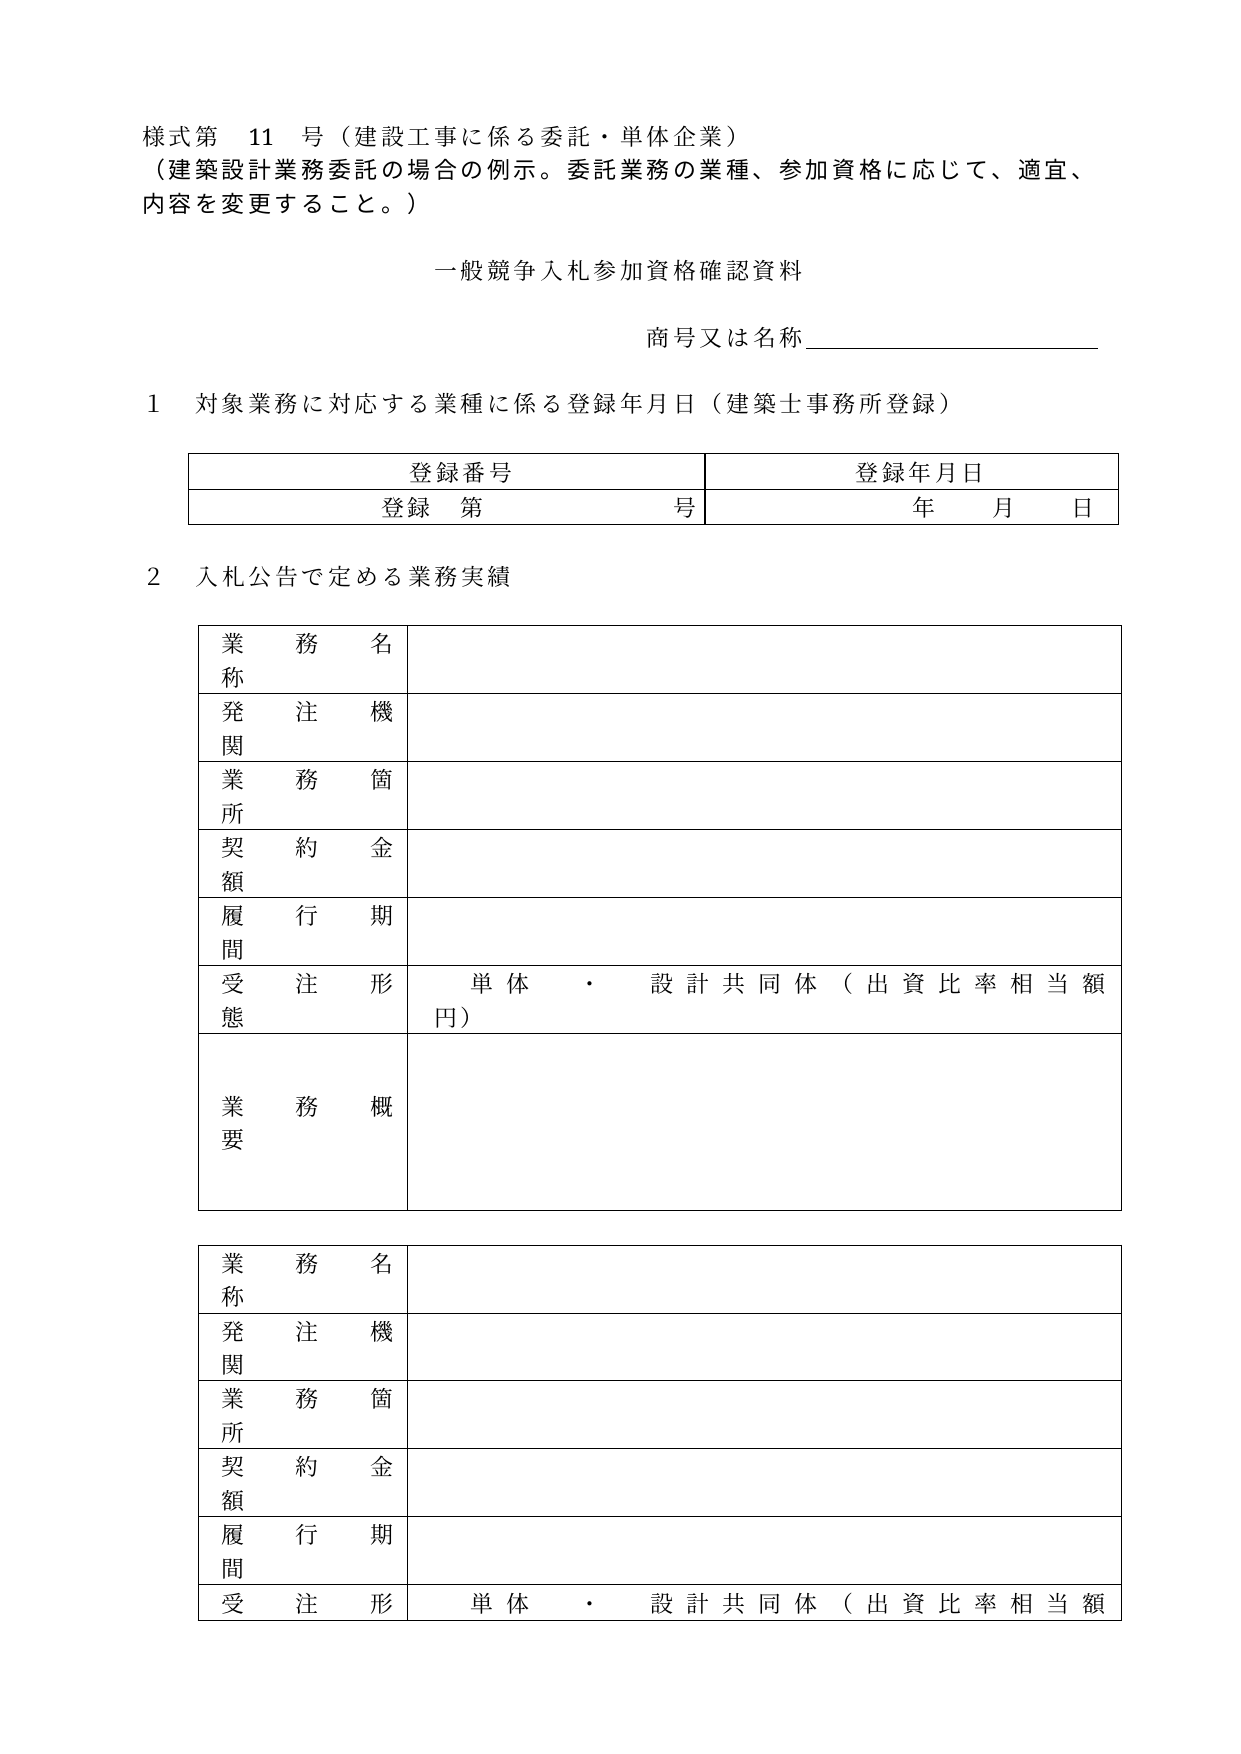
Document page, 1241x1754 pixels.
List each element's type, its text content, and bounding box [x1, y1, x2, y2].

table_header 登録番号 [189, 454, 704, 488]
table_cell [408, 898, 1121, 965]
table_cell 履 行 期 間 [199, 1517, 407, 1584]
table_header 業 務 名 称 [199, 626, 407, 693]
table_header 業 務 名 称 [199, 1246, 407, 1312]
table_cell 履 行 期 間 [199, 898, 407, 965]
text ２ 入札公告で定める業務実績 [142, 558, 1098, 592]
table_header [408, 626, 1121, 693]
table_cell 業 務 概 要 [199, 1034, 407, 1210]
table_cell [408, 1314, 1121, 1380]
table_cell [408, 1381, 1121, 1448]
table_cell 契 約 金 額 [199, 830, 407, 897]
text 様式第11号（建設工事に係る委託・単体企業） [142, 119, 1098, 152]
table_cell 発 注 機 関 [199, 1314, 407, 1380]
table_cell [408, 1034, 1121, 1210]
table_cell 業 務 箇 所 [199, 762, 407, 829]
text 一般競争入札参加資格確認資料 [142, 252, 1098, 286]
table_cell 受 注 形 態 [199, 1585, 407, 1619]
table_cell [408, 830, 1121, 897]
text 商号又は名称 [632, 319, 1098, 353]
table_cell 受 注 形 態 [199, 966, 407, 1033]
text （建築設計業務委託の場合の例示。委託業務の業種、参加資格に応じて、適宜、内容を変更すること。） [142, 152, 1098, 219]
table_header 登録年月日 [706, 454, 1118, 488]
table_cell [408, 1585, 1121, 1619]
table_cell [408, 1449, 1121, 1516]
table_cell 単体 ・ 設計共同体（出資比率相当額 円） [408, 966, 1121, 1033]
text １ 対象業務に対応する業種に係る登録年月日（建築士事務所登録） [142, 386, 1098, 420]
table_cell 契 約 金 額 [199, 1449, 407, 1516]
table_cell [408, 762, 1121, 829]
table_cell 業 務 箇 所 [199, 1381, 407, 1448]
table_cell 年 月 日 [706, 490, 1118, 524]
table_header [408, 1246, 1121, 1312]
table_cell 登録 第 号 [189, 490, 704, 524]
table_cell [408, 694, 1121, 761]
table_cell 発 注 機 関 [199, 694, 407, 761]
table_cell [408, 1517, 1121, 1584]
